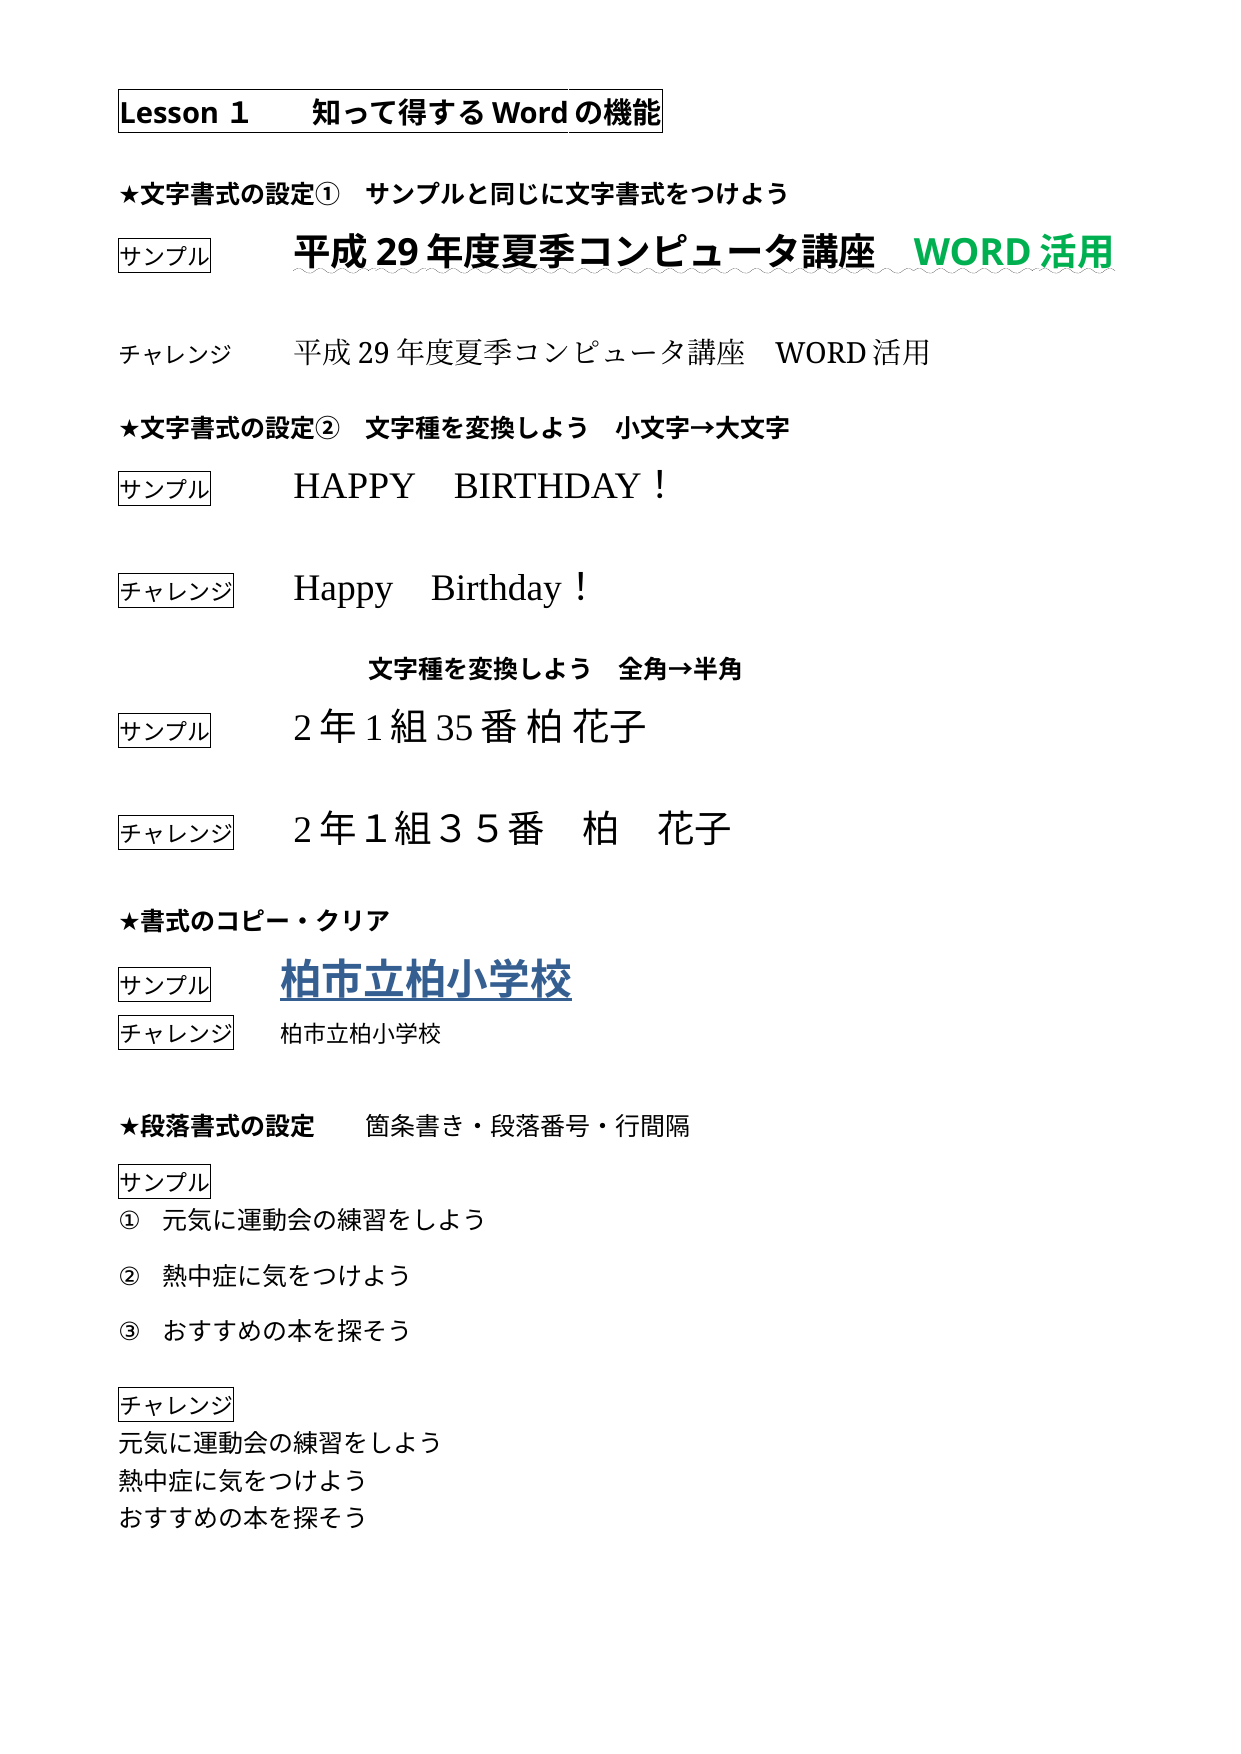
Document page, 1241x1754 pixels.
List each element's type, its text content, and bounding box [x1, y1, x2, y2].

text 元気に運動会の練習をしよう [118, 1423, 1122, 1461]
text チャレンジ [118, 1386, 1122, 1423]
text サンプル [118, 1162, 1122, 1200]
list 熱中症に気をつけよう [118, 1256, 1122, 1293]
text 熱中症に気をつけよう [118, 1461, 1122, 1498]
list 元気に運動会の練習をしよう [118, 1200, 1122, 1237]
text 文字種を変換しよう 全角→半角 [118, 649, 1122, 687]
text チャレンジ 平成29年度夏季コンピュータ講座 WORD活用 [118, 314, 1122, 389]
text サンプル 平成29年度夏季コンピュータ講座 WORD活用 [118, 211, 1122, 286]
text おすすめの本を探そう [118, 1498, 1122, 1536]
text サンプル 2年1組35番 柏 花子 [118, 687, 1122, 762]
text ★書式のコピー・クリア [118, 901, 1122, 939]
text ★段落書式の設定 箇条書き・段落番号・行間隔 [118, 1106, 1122, 1144]
text チャレンジ Happy Birthday！ [118, 547, 1122, 622]
text ★文字書式の設定② 文字種を変換しよう 小文字→大文字 [118, 407, 1122, 445]
text サンプル HAPPY BIRTHDAY！ [118, 445, 1122, 520]
text ★文字書式の設定① サンプルと同じに文字書式をつけよう [118, 174, 1122, 211]
text サンプル 柏市立柏小学校 [118, 939, 1122, 1014]
text チャレンジ 柏市立柏小学校 [118, 1014, 1122, 1051]
list おすすめの本を探そう [118, 1311, 1122, 1349]
text チャレンジ 2年１組３５番 柏 花子 [118, 789, 1122, 864]
